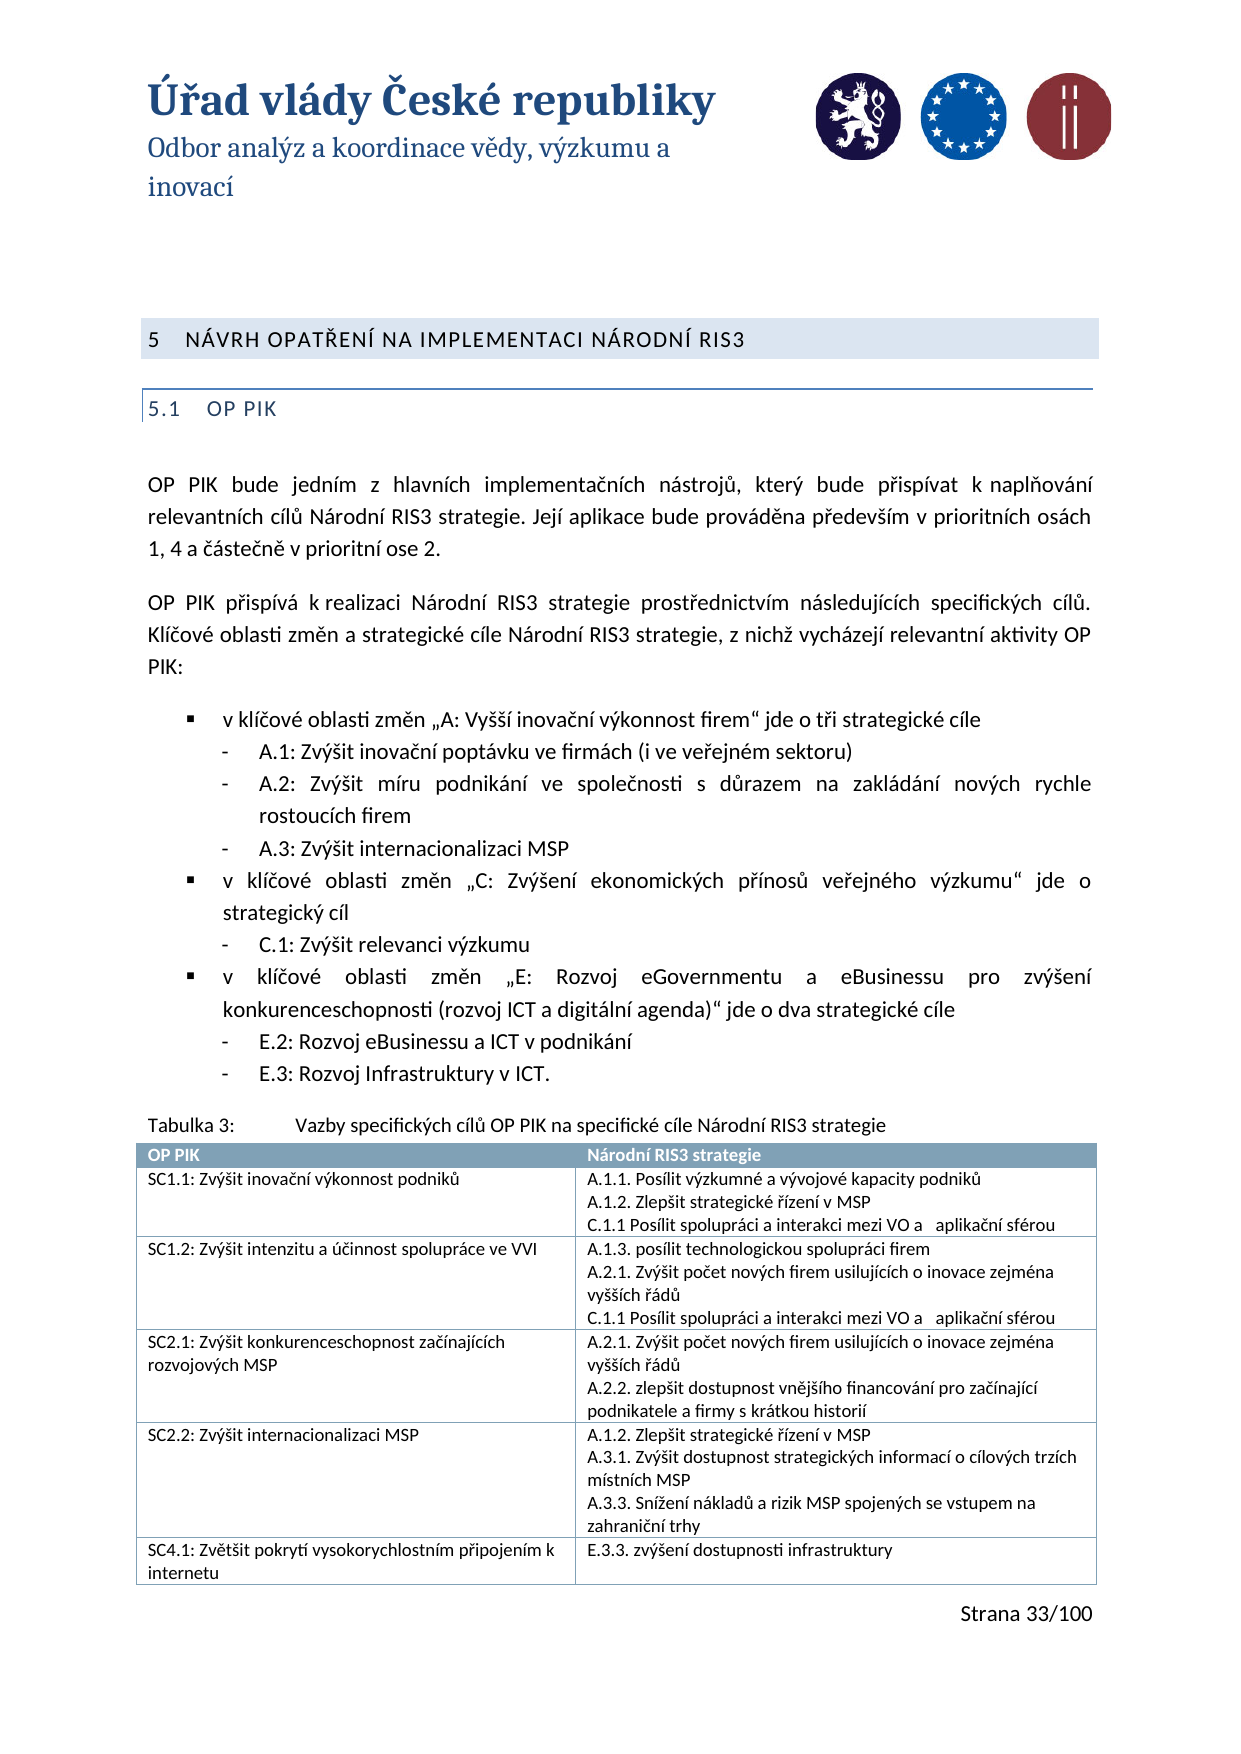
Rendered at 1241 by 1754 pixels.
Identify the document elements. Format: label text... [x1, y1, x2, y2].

table_header Národní RIS3 strategie [576, 1144, 1096, 1166]
list A.2: Zvýšit míru podnikání ve společnosti s důrazem na zakládání nových rychle rostoucích firem [221, 769, 1093, 829]
list E.3: Rozvoj Infrastruktury v ICT. [221, 1059, 1093, 1087]
table_cell SC2.2: Zvýšit internacionalizaci MSP [137, 1423, 575, 1537]
table_cell SC1.1: Zvýšit inovační výkonnost podniků [137, 1168, 575, 1236]
text Tabulka 3: Vazby specifických cílů OP PIK na specifické cíle Národní RIS3 strategie [148, 1112, 1093, 1137]
table_cell A.1.2. Zlepšit strategické řízení v MSP A.3.1. Zvýšit dostupnost strategických informací o cílových trzích místních MSP A.3.3. Snížení nákladů a rizik MSP spojených se vstupem na zahraniční trhy [576, 1423, 1096, 1537]
table_cell SC1.2: Zvýšit intenzitu a účinnost spolupráce ve VVI [137, 1237, 575, 1329]
table_header OP PIK [137, 1144, 575, 1166]
list A.1: Zvýšit inovační poptávku ve firmách (i ve veřejném sektoru) [221, 737, 1093, 765]
text OP PIK bude jedním z hlavních implementačních nástrojů, který bude přispívat k naplňování relevantních cílů Národní RIS3 strategie. Její aplikace bude prováděna především v prioritních osách 1, 4 a částečně v prioritní ose 2. [148, 470, 1093, 563]
table_cell SC4.1: Zvětšit pokrytí vysokorychlostním připojením k internetu [137, 1538, 575, 1584]
list v klíčové oblasti změn „C: Zvýšení ekonomických přínosů veřejného výzkumu“ jde o strategický cíl [185, 866, 1093, 926]
list A.3: Zvýšit internacionalizaci MSP [221, 834, 1093, 862]
text OP PIK přispívá k realizaci Národní RIS3 strategie prostřednictvím následujících specifických cílů. Klíčové oblasti změn a strategické cíle Národní RIS3 strategie, z nichž vycházejí relevantní aktivity OP PIK: [148, 588, 1093, 680]
list v klíčové oblasti změn „A: Vyšší inovační výkonnost firem“ jde o tři strategické cíle [185, 705, 1093, 733]
list C.1: Zvýšit relevanci výzkumu [221, 930, 1093, 958]
picture [815, 73, 1112, 160]
table_cell SC2.1: Zvýšit konkurenceschopnost začínajících rozvojových MSP [137, 1330, 575, 1422]
table_cell A.2.1. Zvýšit počet nových firem usilujících o inovace zejména vyšších řádů A.2.2. zlepšit dostupnost vnějšího financování pro začínající podnikatele a firmy s krátkou historií [576, 1330, 1096, 1422]
subtitle Návrh opatření na implementaci Národní RIS3 [148, 325, 1093, 353]
list E.2: Rozvoj eBusinessu a ICT v podnikání [221, 1027, 1093, 1055]
table_cell E.3.3. zvýšení dostupnosti infrastruktury [576, 1538, 1096, 1584]
list v klíčové oblasti změn „E: Rozvoj eGovernmentu a eBusinessu pro zvýšení konkurenceschopnosti (rozvoj ICT a digitální agenda)“ jde o dva strategické cíle [185, 962, 1093, 1023]
table_cell A.1.1. Posílit výzkumné a vývojové kapacity podniků A.1.2. Zlepšit strategické řízení v MSP C.1.1 Posílit spolupráci a interakci mezi VO a aplikační sférou [576, 1168, 1096, 1236]
table_cell A.1.3. posílit technologickou spolupráci firem A.2.1. Zvýšit počet nových firem usilujících o inovace zejména vyšších řádů C.1.1 Posílit spolupráci a interakci mezi VO a aplikační sférou [576, 1237, 1096, 1329]
subtitle OP PIK [143, 390, 1093, 422]
